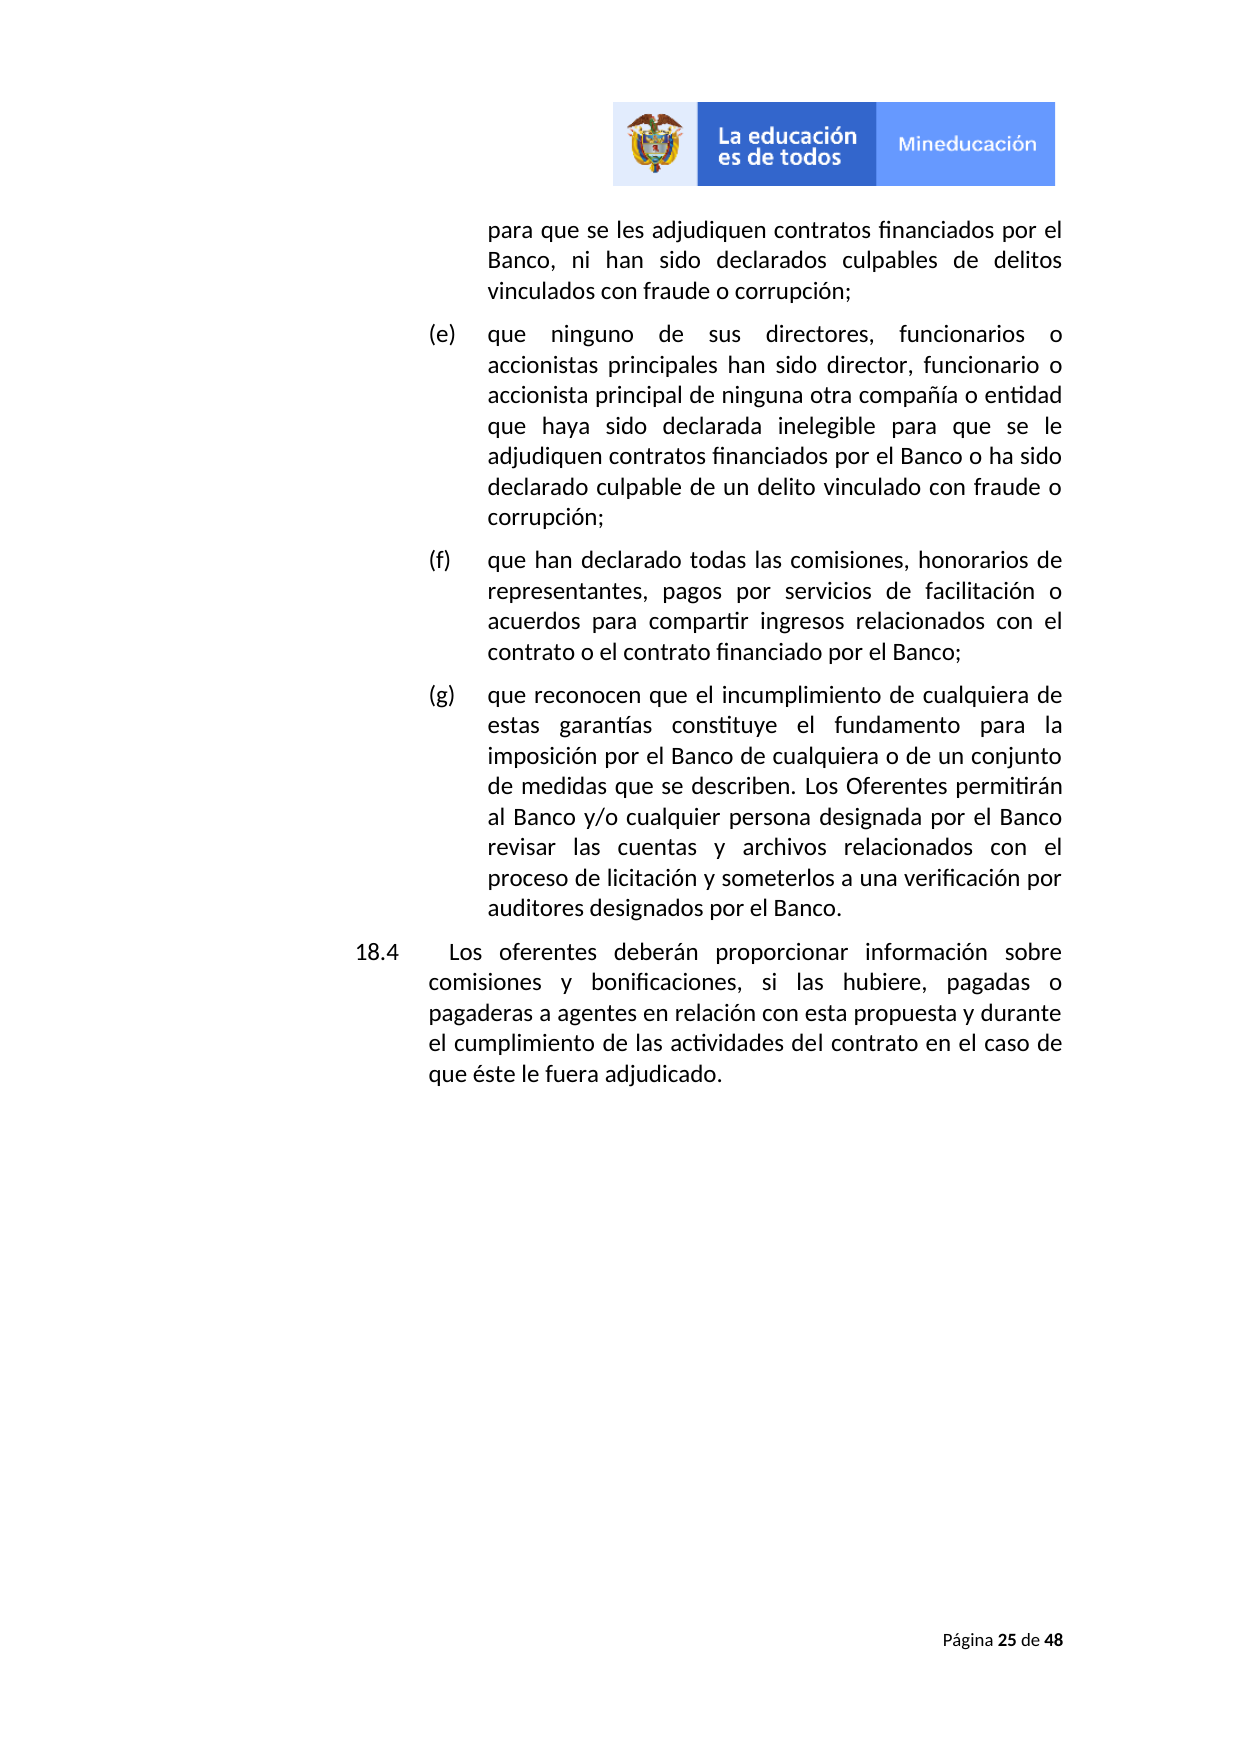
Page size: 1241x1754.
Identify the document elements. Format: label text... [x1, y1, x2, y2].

text (f) que han declarado todas las comisiones, honorarios de representantes, pagos por servicios de facilitación o acuerdos para compartir ingresos relacionados con el contrato o el contrato financiado por el Banco; [428, 544, 1063, 666]
text (e) que ninguno de sus directores, funcionarios o accionistas principales han sido director, funcionario o accionista principal de ninguna otra compañía o entidad que haya sido declarada inelegible para que se le adjudiquen contratos financiados por el Banco o ha sido declarado culpable de un delito vinculado con fraude o corrupción; [428, 318, 1063, 532]
text (g) que reconocen que el incumplimiento de cualquiera de estas garantías constituye el fundamento para la imposición por el Banco de cualquiera o de un conjunto de medidas que se describen. Los Oferentes permitirán al Banco y/o cualquier persona designada por el Banco revisar las cuentas y archivos relacionados con el proceso de licitación y someterlos a una verificación por auditores designados por el Banco. [428, 679, 1063, 923]
picture [613, 102, 1056, 186]
text 18.4 Los oferentes deberán proporcionar información sobre comisiones y bonificaciones, si las hubiere, pagadas o pagaderas a agentes en relación con esta propuesta y durante el cumplimiento de las actividades del contrato en el caso de que éste le fuera adjudicado. [354, 936, 1063, 1088]
